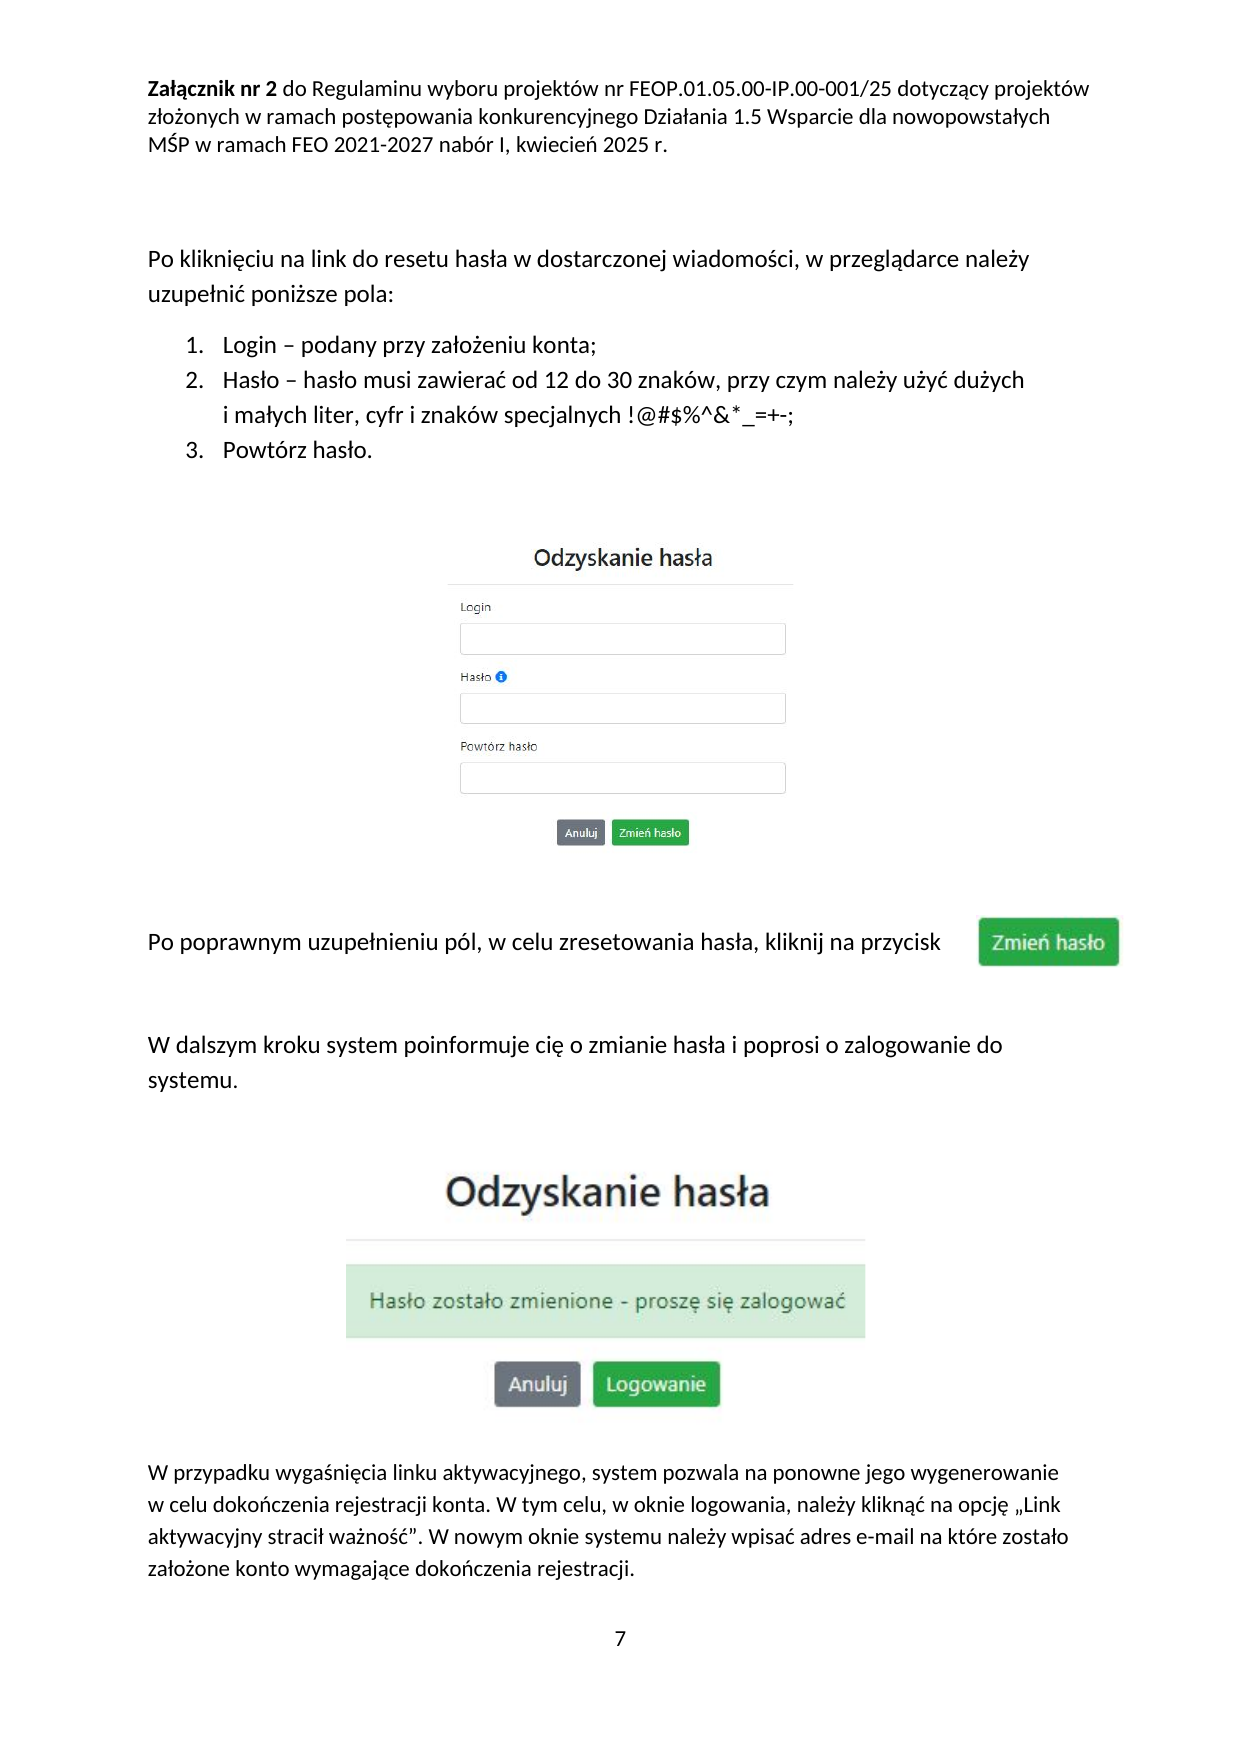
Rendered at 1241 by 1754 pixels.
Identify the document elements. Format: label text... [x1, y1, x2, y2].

text Po kliknięciu na link do resetu hasła w dostarczonej wiadomości, w przeglądarce należy uzupełnić poniższe pola: [148, 243, 1092, 308]
text W dalszym kroku system poinformuje cię o zmianie hasła i poprosi o zalogowanie do systemu. [148, 1029, 1092, 1095]
picture [976, 915, 1124, 971]
picture [447, 535, 794, 858]
list Hasło – hasło musi zawierać od 12 do 30 znaków, przy czym należy użyć dużych i małych liter, cyfr i znaków specjalnych !@#$%^&*_=+-; [185, 365, 1092, 430]
text Po poprawnym uzupełnieniu pól, w celu zresetowania hasła, kliknij na przycisk [148, 926, 976, 957]
list Login – podany przy założeniu konta; [185, 330, 1092, 360]
picture [346, 1147, 866, 1426]
text W przypadku wygaśnięcia linku aktywacyjnego, system pozwala na ponowne jego wygenerowanie w celu dokończenia rejestracji konta. W tym celu, w oknie logowania, należy kliknąć na opcję „Link aktywacyjny stracił ważność”. W nowym oknie systemu należy wpisać adres e-mail na które zostało założone konto wymagające dokończenia rejestracji. [148, 1458, 1092, 1583]
list Powtórz hasło. [185, 435, 1092, 465]
